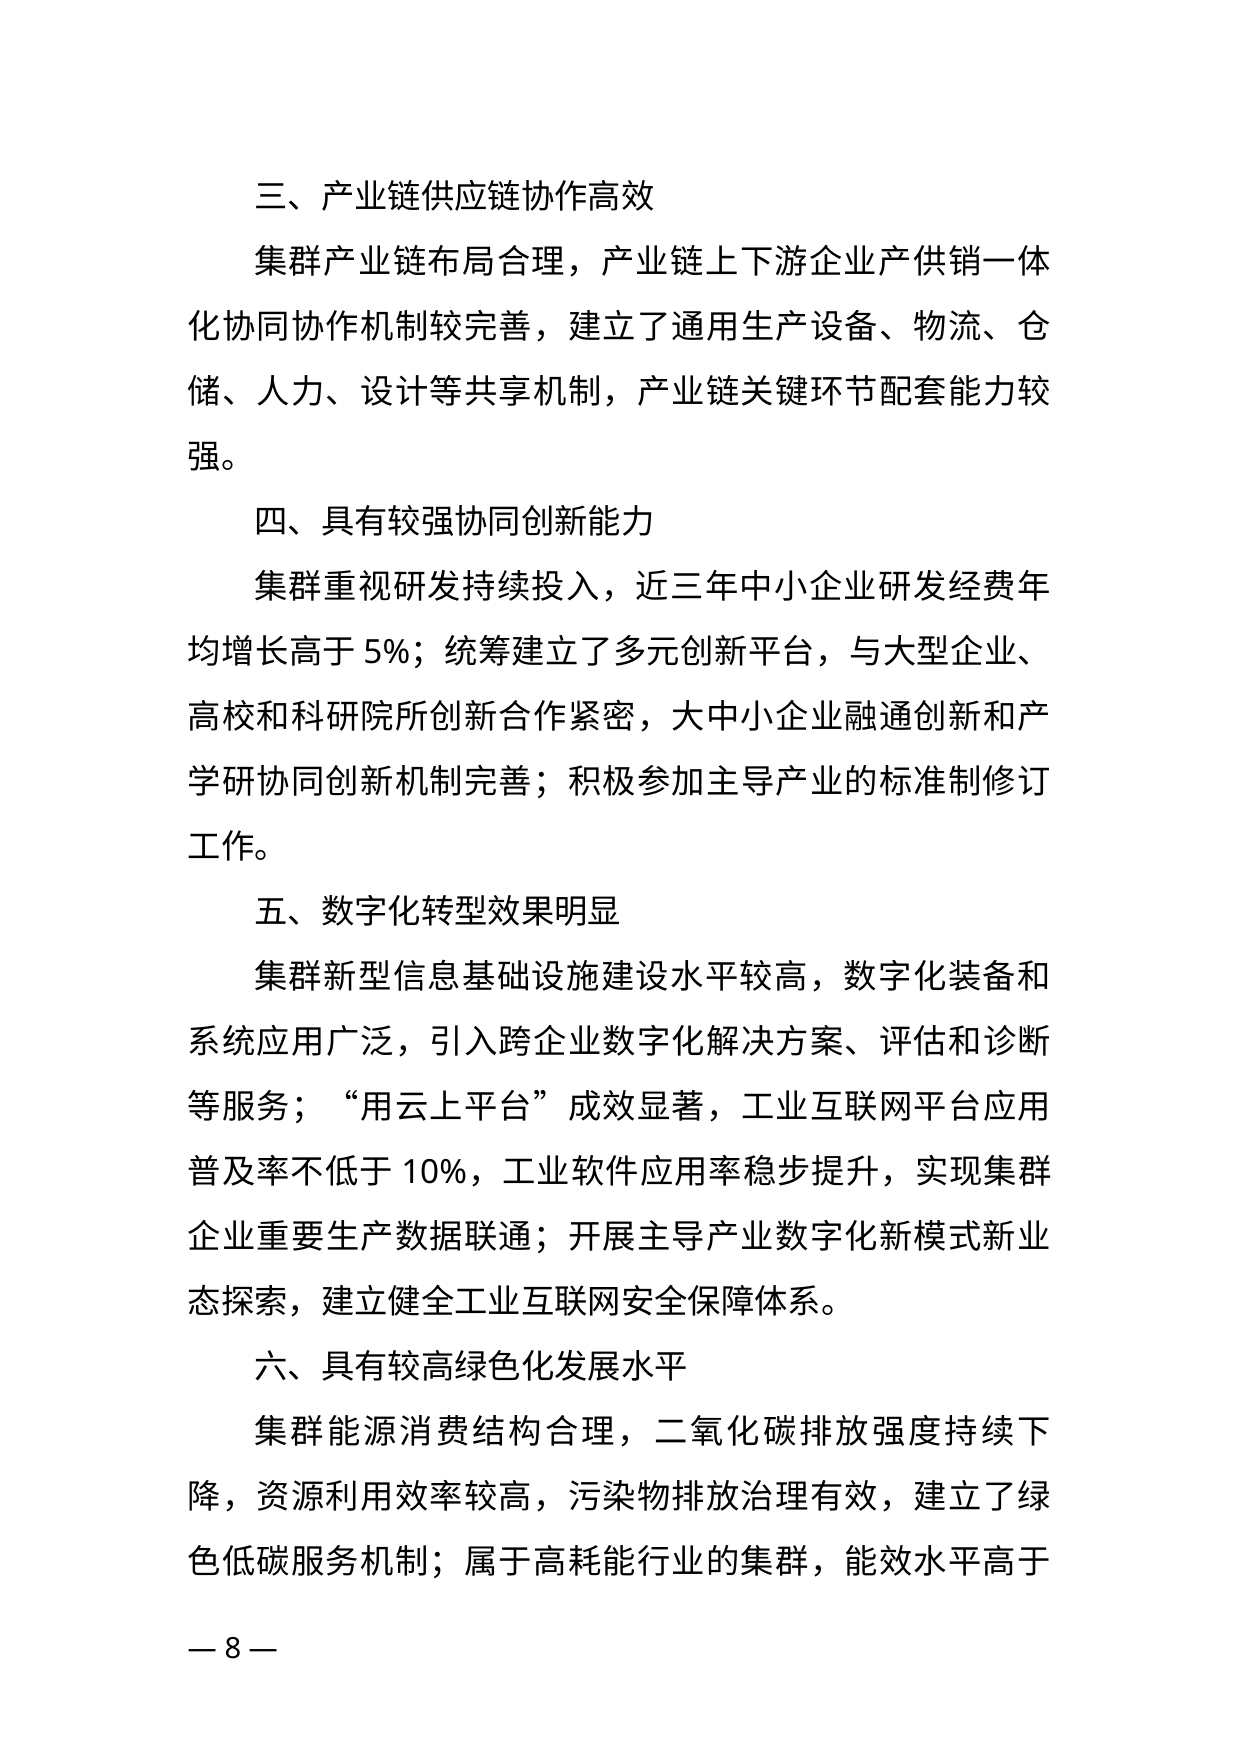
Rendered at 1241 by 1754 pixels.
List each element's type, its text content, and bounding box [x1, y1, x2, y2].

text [187, 1397, 1053, 1592]
text 集群新型信息基础设施建设水平较高，数字化装备和系统应用广泛，引入跨企业数字化解决方案、评估和诊断等服务；“用云上平台”成效显著，工业互联网平台应用普及率不低于10%，工业软件应用率稳步提升，实现集群企业重要生产数据联通；开展主导产业数字化新模式新业态探索，建立健全工业互联网安全保障体系。 [187, 942, 1053, 1332]
text 四、具有较强协同创新能力 [187, 487, 1053, 552]
text 集群重视研发持续投入，近三年中小企业研发经费年均增长高于5%；统筹建立了多元创新平台，与大型企业、高校和科研院所创新合作紧密，大中小企业融通创新和产学研协同创新机制完善；积极参加主导产业的标准制修订工作。 [187, 552, 1053, 877]
text 五、数字化转型效果明显 [187, 877, 1053, 942]
text 集群产业链布局合理，产业链上下游企业产供销一体化协同协作机制较完善，建立了通用生产设备、物流、仓储、人力、设计等共享机制，产业链关键环节配套能力较强。 [187, 227, 1053, 487]
text 三、产业链供应链协作高效 [187, 162, 1053, 227]
text 六、具有较高绿色化发展水平 [187, 1332, 1053, 1397]
